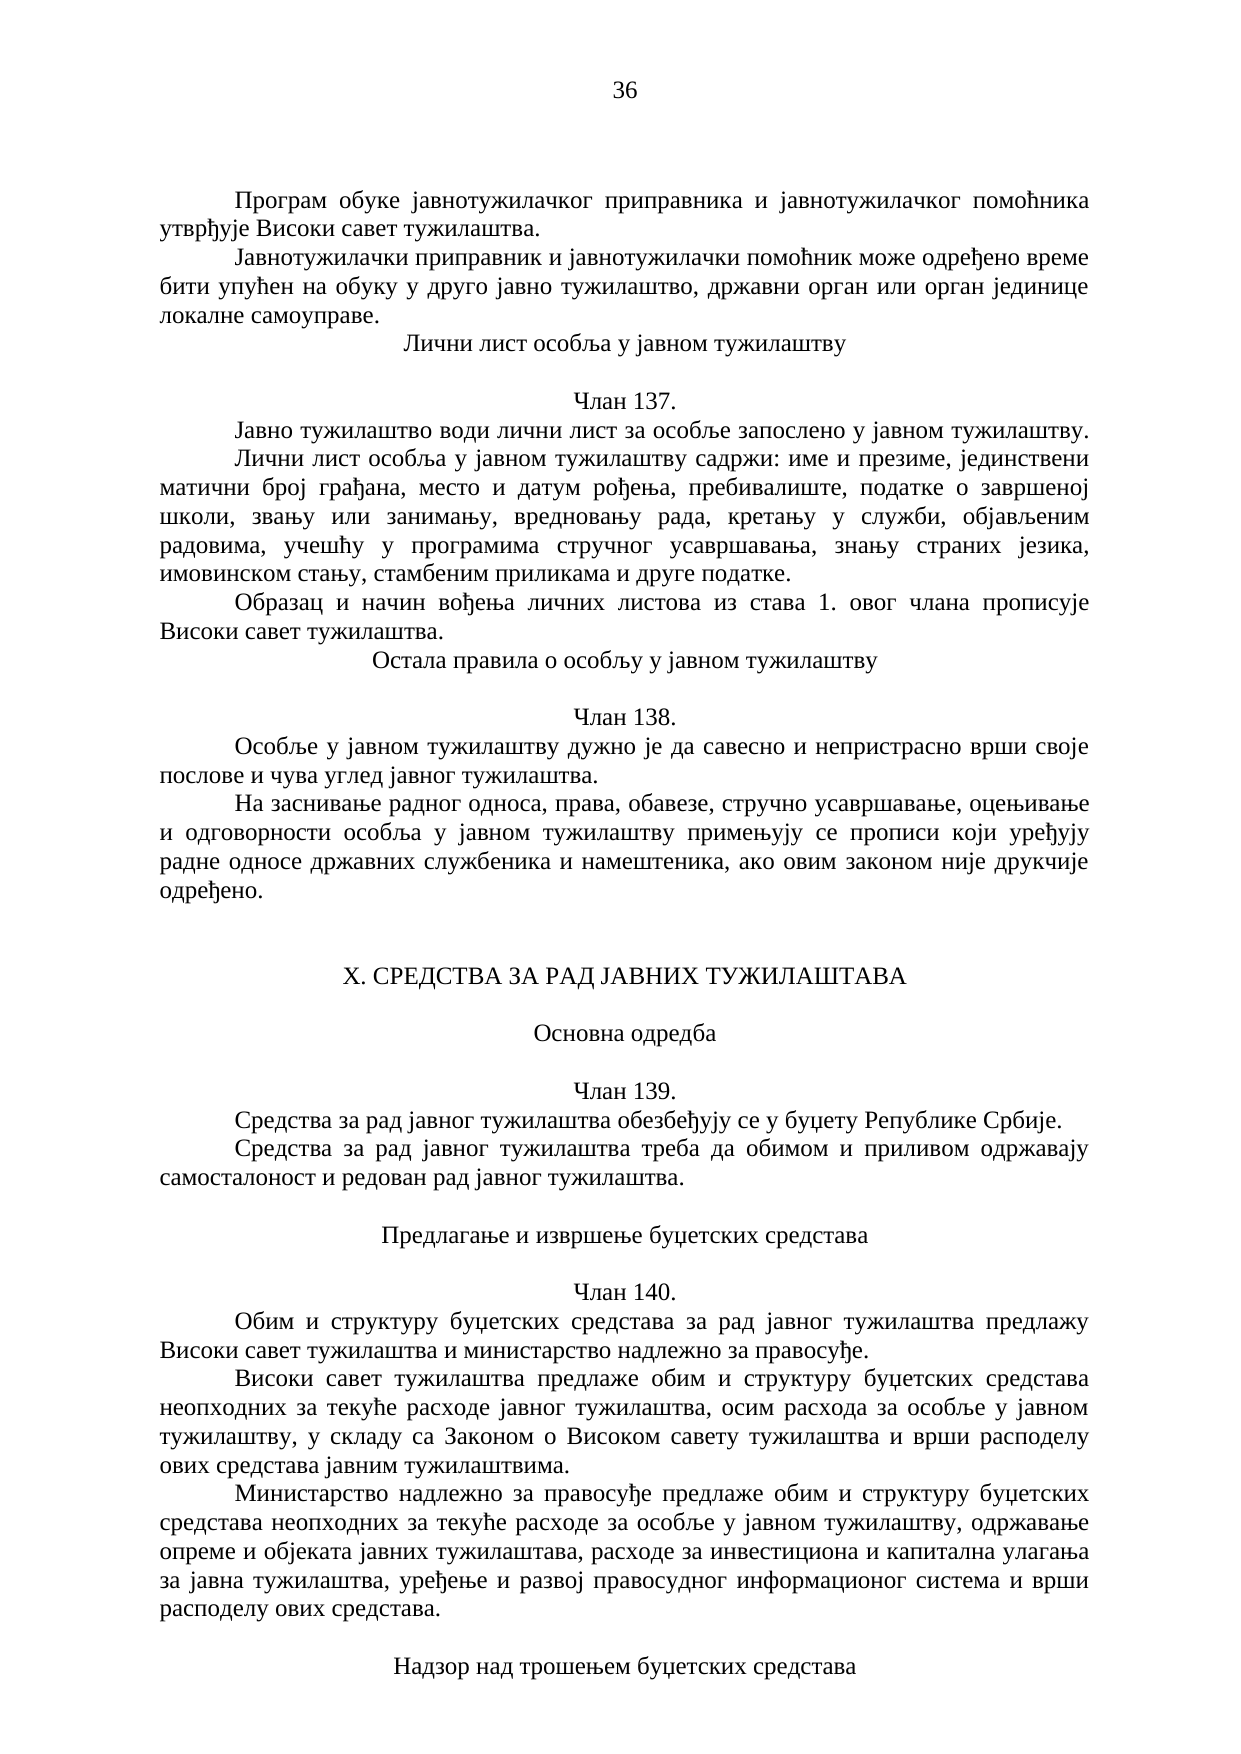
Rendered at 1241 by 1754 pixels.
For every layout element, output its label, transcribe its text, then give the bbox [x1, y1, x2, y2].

text Обим и структуру буџетских средстава за рад јавног тужилаштва предлажу Високи савет тужилаштва и министарство надлежно за правосуђе. [159, 1306, 1090, 1363]
text Средства за рад јавног тужилаштва обезбеђују се у буџету Републике Србије. [159, 1105, 1090, 1133]
text Члан 140. [159, 1277, 1090, 1306]
text Средства за рад јавног тужилаштва треба да обимом и приливом одржавају самосталоност и редован рад јавног тужилаштва. [159, 1133, 1090, 1191]
text Надзор над трошењем буџетских средстава [159, 1651, 1090, 1680]
text Програм обуке јавнотужилачког приправника и јавнотужилачког помоћника утврђује Високи савет тужилаштва. [159, 185, 1090, 242]
text Остала правила о особљу у јавном тужилаштву [159, 645, 1090, 673]
text X. СРЕДСТВА ЗА РАД ЈАВНИХ ТУЖИЛАШТАВА [159, 961, 1090, 990]
text Члан 137. [159, 386, 1090, 415]
text Јавнотужилачки приправник и јавнотужилачки помоћник може одређено време бити упућен на обуку у друго јавно тужилаштво, државни орган или орган јединице локалне самоуправе. [159, 242, 1090, 328]
text Члан 139. [159, 1076, 1090, 1105]
text Јавно тужилаштво води лични лист за особље запослено у јавном тужилаштву. Лични лист особља у јавном тужилаштву садржи: име и презиме, јединствени матични број грађана, место и датум рођења, пребивалиште, податке о завршеној школи, звању или занимању, вредновању рада, кретању у служби, објављеним радовима, учешћу у програмима стручног усавршавања, знању страних језика, имовинском стању, стамбеним приликама и друге податке. [159, 415, 1090, 587]
text Образац и начин вођења личних листова из става 1. овог члана прописује Високи савет тужилаштва. [159, 587, 1090, 645]
text Основна одредба [159, 1018, 1090, 1047]
text Лични лист особља у јавном тужилаштву [159, 328, 1090, 357]
text Предлагање и извршење буџетских средстава [159, 1220, 1090, 1248]
text Члан 138. [159, 702, 1090, 731]
text Високи савет тужилаштва предлаже обим и структуру буџетских средстава неопходних за текуће расходе јавног тужилаштва, осим расхода за особље у јавном тужилаштву, у складу са Законом о Високом савету тужилаштва и врши расподелу ових средстава јавним тужилаштвима. [159, 1363, 1090, 1478]
text Особље у јавном тужилаштву дужно је да савесно и непристрасно врши своје послове и чува углед јавног тужилаштва. [159, 731, 1090, 788]
text На заснивање радног односа, права, обавезе, стручно усавршавање, оцењивање и одговорности особља у јавном тужилаштву примењују се прописи који уређују радне односе државних службеника и намештеника, ако овим законом није друкчије одређено. [159, 788, 1090, 903]
text Министарство надлежно за правосуђе предлаже обим и структуру буџетских средстава неопходних за текуће расходе за особље у јавном тужилаштву, одржавање опреме и објеката јавних тужилаштава, расходе за инвестициона и капитална улагања за јавна тужилаштва, уређење и развој правосудног информационог система и врши расподелу ових средстава. [159, 1478, 1090, 1622]
